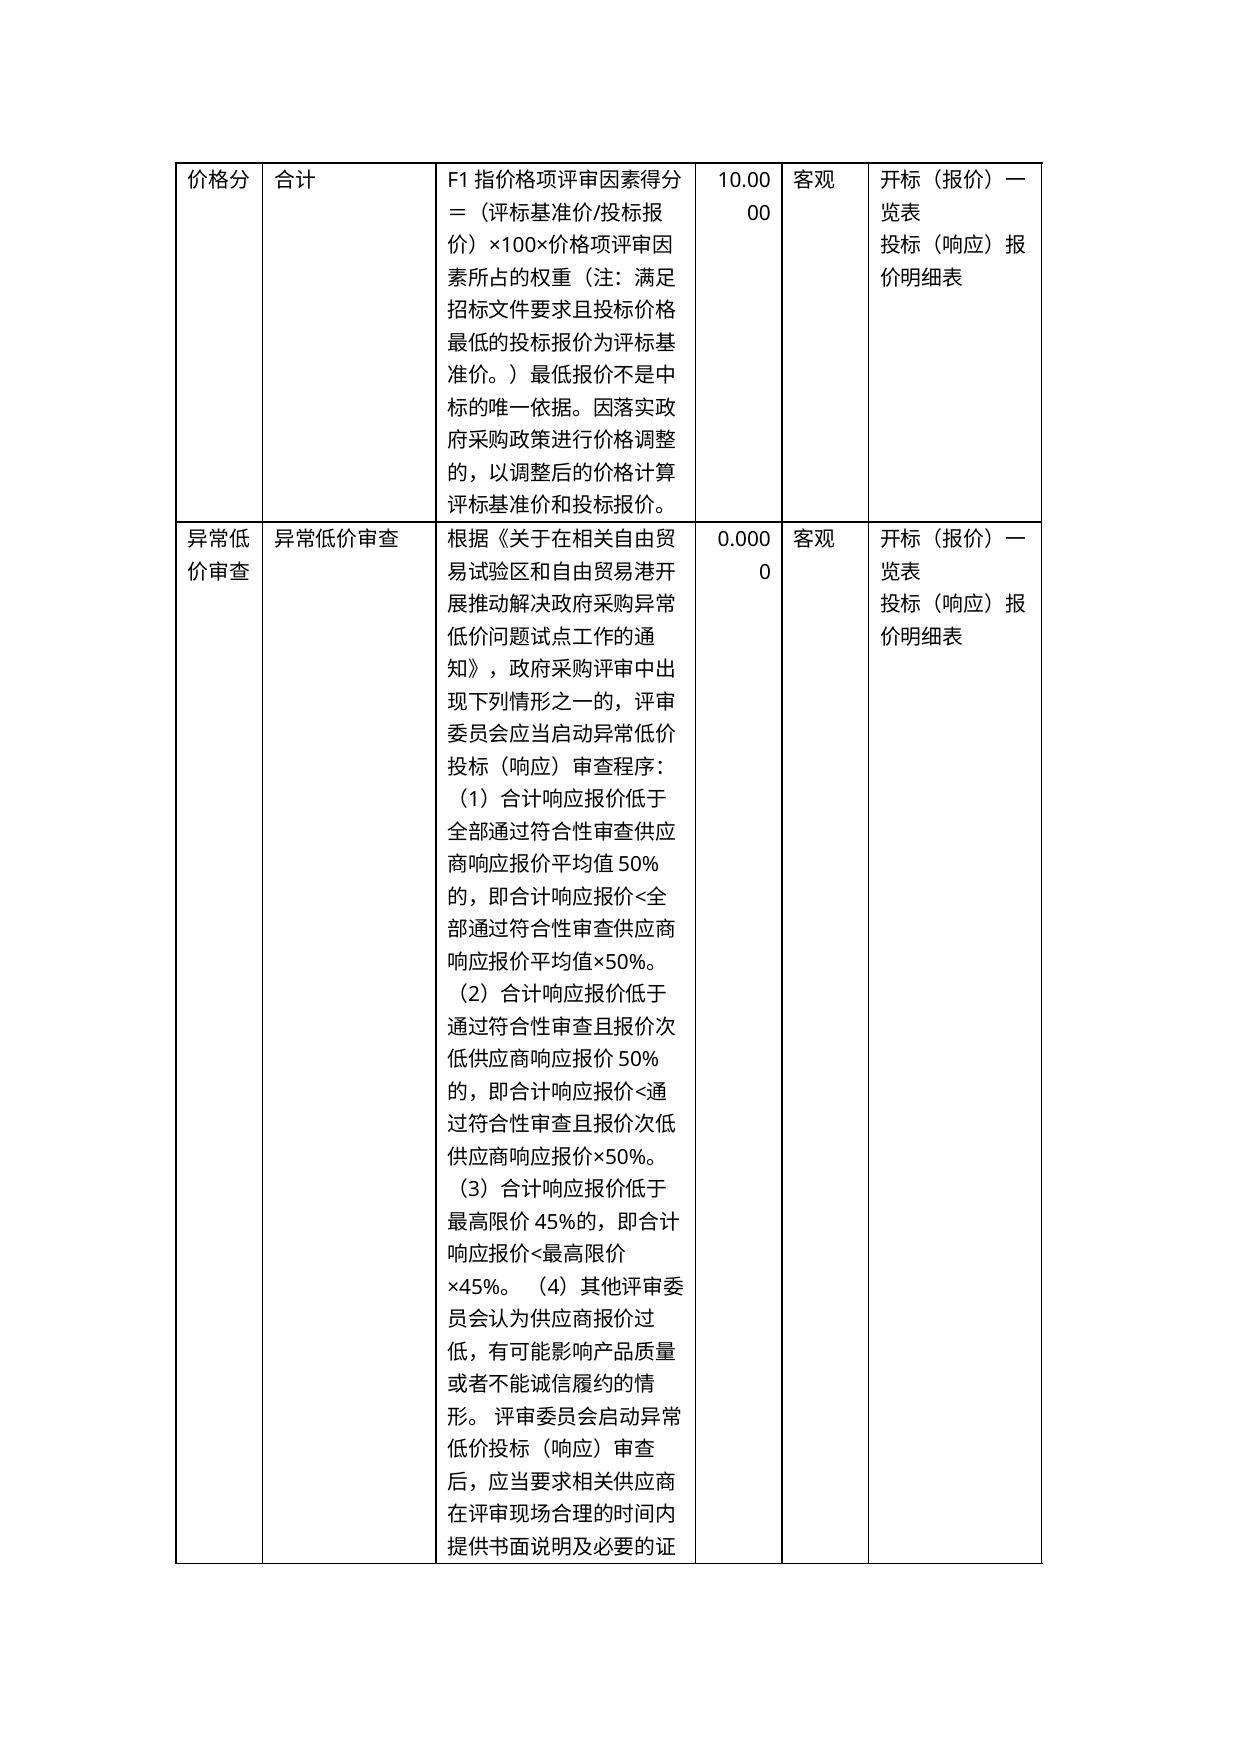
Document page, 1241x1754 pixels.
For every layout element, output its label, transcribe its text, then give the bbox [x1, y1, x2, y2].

table_cell 异常低价审查 [263, 523, 435, 1563]
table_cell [437, 523, 695, 1563]
table_cell 10.0000 [696, 164, 781, 521]
table_cell 异常低价审查 [177, 523, 262, 1563]
table_cell 合计 [263, 164, 435, 521]
table_cell 开标（报价）一览表 投标（响应）报价明细表 [869, 164, 1041, 521]
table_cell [869, 523, 1041, 1563]
table_cell F1指价格项评审因素得分＝（评标基准价/投标报价）×100×价格项评审因素所占的权重（注：满足招标文件要求且投标价格最低的投标报价为评标基准价。）最低报价不是中标的唯一依据。因落实政府采购政策进行价格调整的，以调整后的价格计算评标基准价和投标报价。 [437, 164, 695, 521]
table_cell 客观 [783, 523, 868, 1563]
table_cell 客观 [783, 164, 868, 521]
table_cell 0.0000 [696, 523, 781, 1563]
table_cell 价格分 [177, 164, 262, 521]
